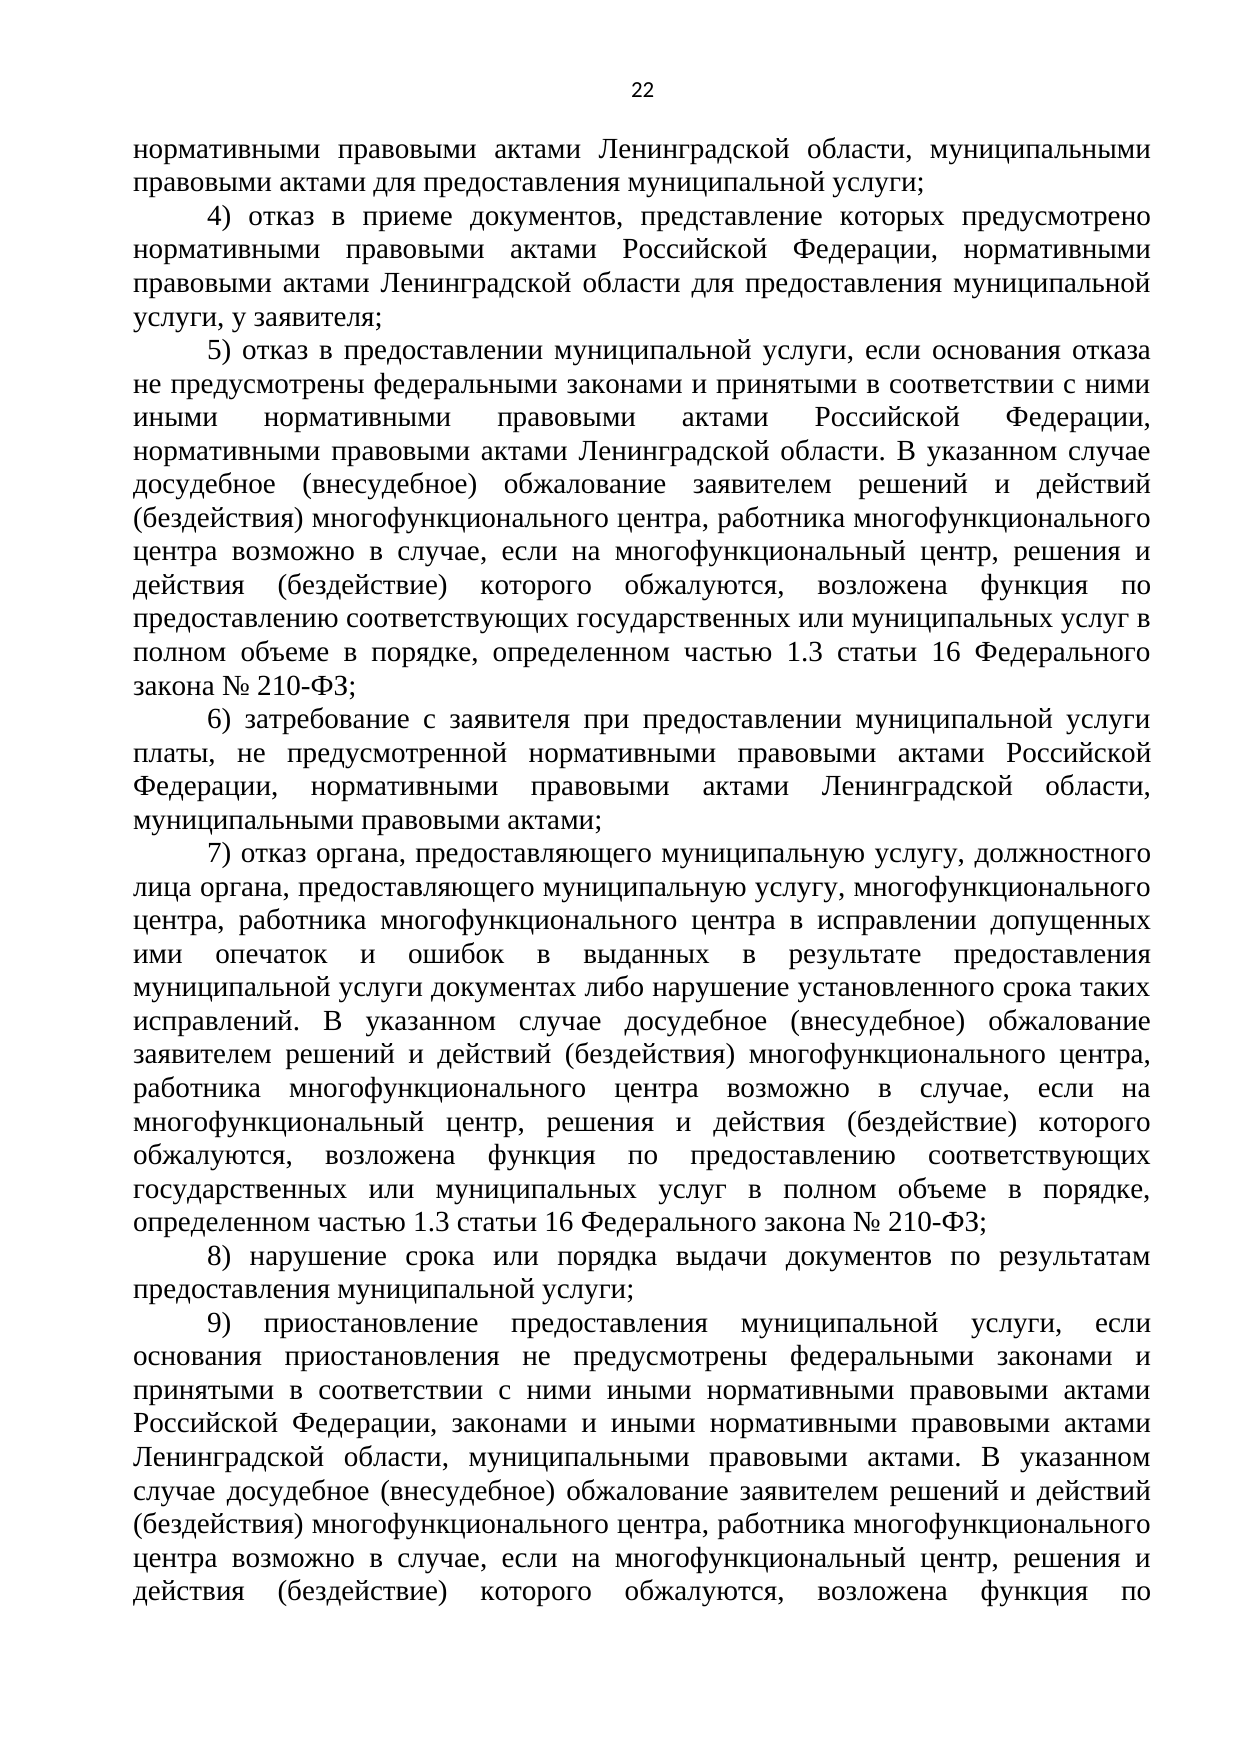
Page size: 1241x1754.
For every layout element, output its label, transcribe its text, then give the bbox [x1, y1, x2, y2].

text 7) отказ органа, предоставляющего муниципальную услугу, должностного лица органа, предоставляющего муниципальную услугу, многофункционального центра, работника многофункционального центра в исправлении допущенных ими опечаток и ошибок в выданных в результате предоставления муниципальной услуги документах либо нарушение установленного срока таких исправлений. В указанном случае досудебное (внесудебное) обжалование заявителем решений и действий (бездействия) многофункционального центра, работника многофункционального центра возможно в случае, если на многофункциональный центр, решения и действия (бездействие) которого обжалуются, возложена функция по предоставлению соответствующих государственных или муниципальных услуг в полном объеме в порядке, определенном частью 1.3 статьи 16 Федерального закона № 210-ФЗ; [133, 835, 1152, 1238]
text 8) нарушение срока или порядка выдачи документов по результатам предоставления муниципальной услуги; [133, 1238, 1152, 1305]
text 4) отказ в приеме документов, представление которых предусмотрено нормативными правовыми актами Российской Федерации, нормативными правовыми актами Ленинградской области для предоставления муниципальной услуги, у заявителя; [133, 198, 1152, 332]
text 6) затребование с заявителя при предоставлении муниципальной услуги платы, не предусмотренной нормативными правовыми актами Российской Федерации, нормативными правовыми актами Ленинградской области, муниципальными правовыми актами; [133, 701, 1152, 835]
text 5) отказ в предоставлении муниципальной услуги, если основания отказа не предусмотрены федеральными законами и принятыми в соответствии с ними иными нормативными правовыми актами Российской Федерации, нормативными правовыми актами Ленинградской области. В указанном случае досудебное (внесудебное) обжалование заявителем решений и действий (бездействия) многофункционального центра, работника многофункционального центра возможно в случае, если на многофункциональный центр, решения и действия (бездействие) которого обжалуются, возложена функция по предоставлению соответствующих государственных или муниципальных услуг в полном объеме в порядке, определенном частью 1.3 статьи 16 Федерального закона № 210-ФЗ; [133, 332, 1152, 701]
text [133, 1305, 1152, 1607]
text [133, 131, 1152, 198]
